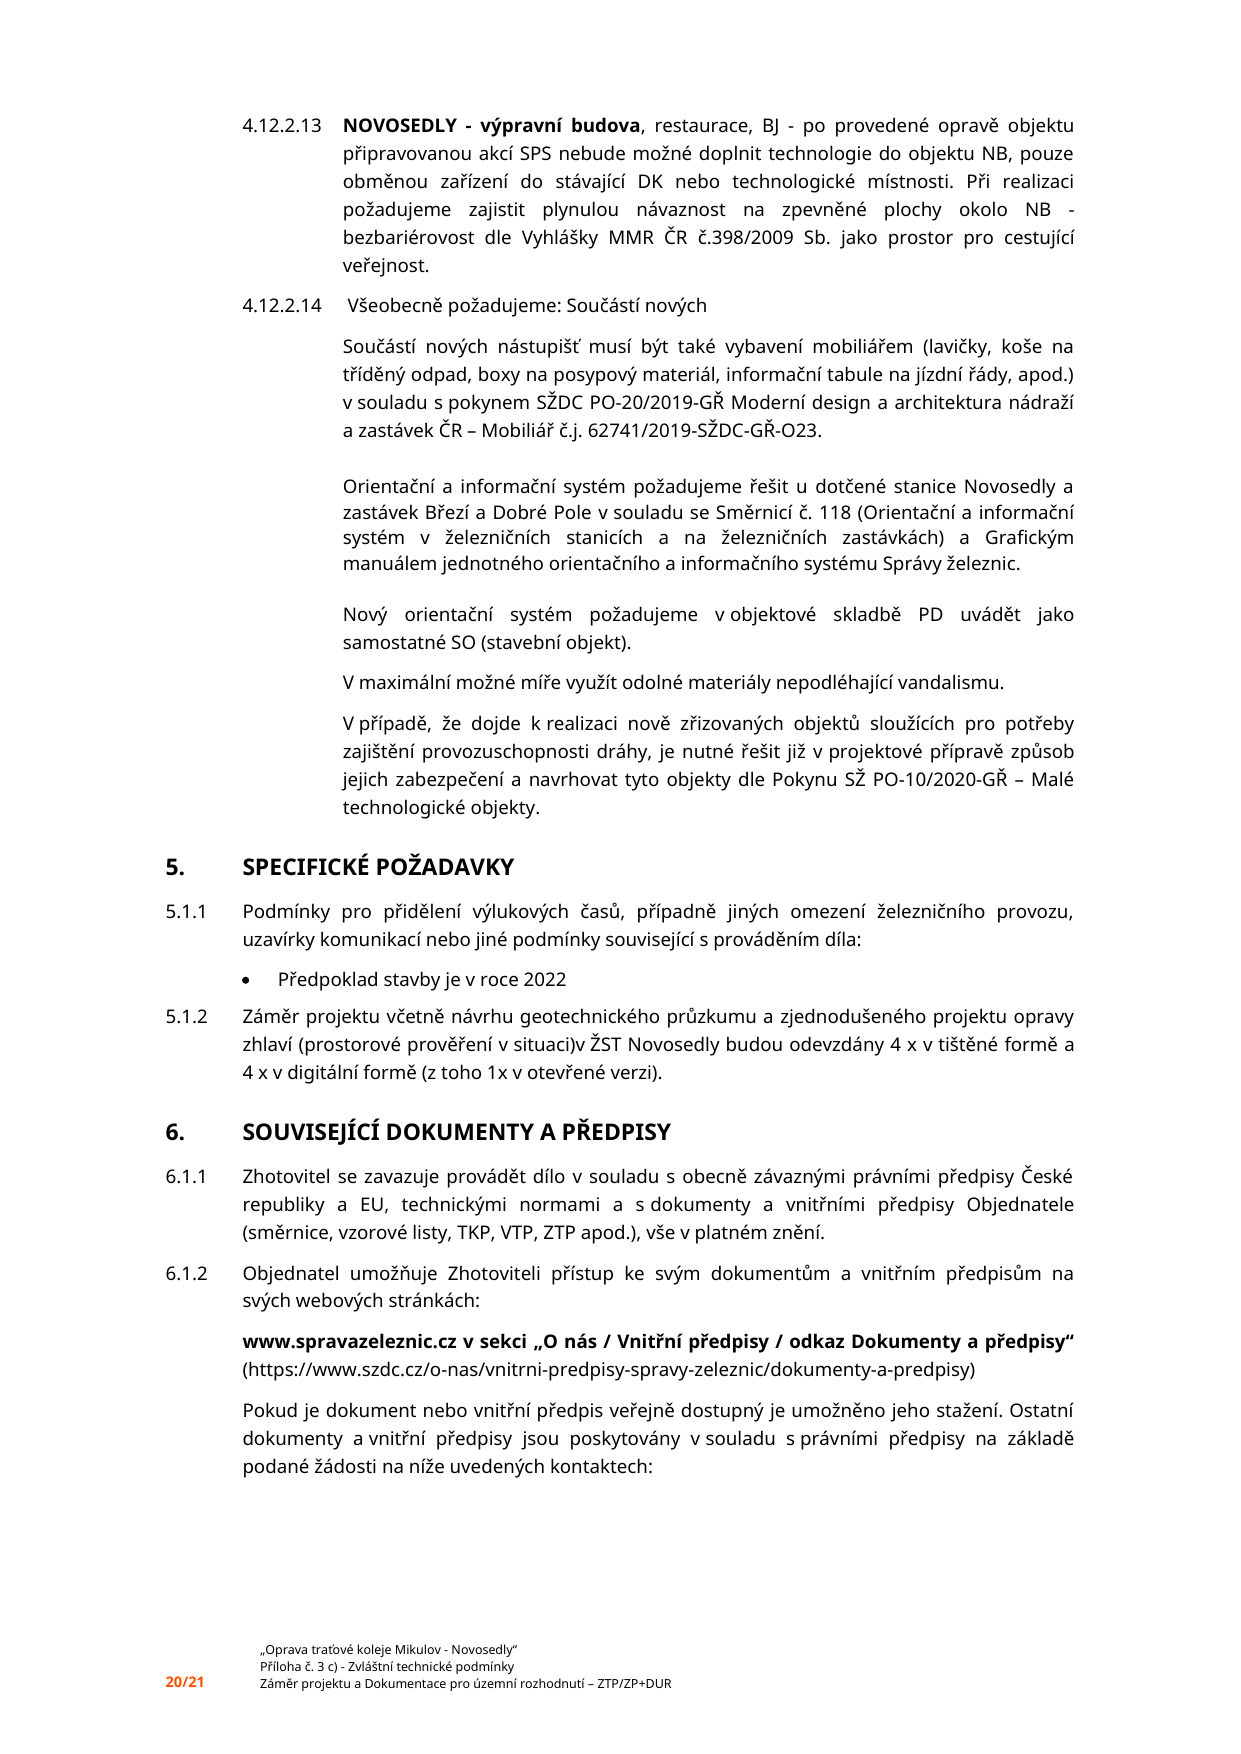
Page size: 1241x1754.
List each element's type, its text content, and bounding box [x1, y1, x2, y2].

text Zhotovitel se zavazuje provádět dílo v souladu s obecně závaznými právními předpisy České republiky a EU, technickými normami a s dokumenty a vnitřními předpisy Objednatele (směrnice, vzorové listy, TKP, VTP, ZTP apod.), vše v platném znění. [165, 1163, 1075, 1245]
text SPECIFICKÉ POŽADAVKY [165, 851, 1075, 883]
list Součástí nových nástupišť musí být také vybavení mobiliářem (lavičky, koše na tříděný odpad, boxy na posypový materiál, informační tabule na jízdní řády, apod.) v souladu s pokynem SŽDC PO-20/2019-GŘ Moderní design a architektura nádraží a zastávek ČR – Mobiliář č.j. 62741/2019-SŽDC-GŘ-O23. [343, 333, 1075, 443]
list V případě, že dojde k realizaci nově zřizovaných objektů sloužících pro potřeby zajištění provozuschopnosti dráhy, je nutné řešit již v projektové přípravě způsob jejich zabezpečení a navrhovat tyto objekty dle Pokynu SŽ PO-10/2020-GŘ – Malé technologické objekty. [343, 710, 1075, 820]
text Podmínky pro přidělení výlukových časů, případně jiných omezení železničního provozu, uzavírky komunikací nebo jiné podmínky související s prováděním díla: [165, 898, 1075, 952]
text Záměr projektu včetně návrhu geotechnického průzkumu a zjednodušeného projektu opravy zhlaví (prostorové prověření v situaci)v ŽST Novosedly budou odevzdány 4 x v tištěné formě a 4 x v digitální formě (z toho 1x v otevřené verzi). [165, 1003, 1075, 1085]
text Předpoklad stavby je v roce 2022 [242, 967, 1075, 992]
text NOVOSEDLY - výpravní budova, restaurace, BJ - po provedené opravě objektu připravovanou akcí SPS nebude možné doplnit technologie do objektu NB, pouze obměnou zařízení do stávající DK nebo technologické místnosti. Při realizaci požadujeme zajistit plynulou návaznost na zpevněné plochy okolo NB - bezbariérovost dle Vyhlášky MMR ČR č.398/2009 Sb. jako prostor pro cestující veřejnost. [242, 112, 1075, 278]
text Všeobecně požadujeme: Součástí nových [242, 293, 1075, 318]
text SOUVISEJÍCÍ DOKUMENTY A PŘEDPISY [165, 1116, 1075, 1148]
text Pokud je dokument nebo vnitřní předpis veřejně dostupný je umožněno jeho stažení. Ostatní dokumenty a vnitřní předpisy jsou poskytovány v souladu s právními předpisy na základě podané žádosti na níže uvedených kontaktech: [242, 1397, 1075, 1478]
text Objednatel umožňuje Zhotoviteli přístup ke svým dokumentům a vnitřním předpisům na svých webových stránkách: [165, 1260, 1075, 1313]
text www.spravazeleznic.cz v sekci „O nás / Vnitřní předpisy / odkaz Dokumenty a předpisy“ (https://www.szdc.cz/o-nas/vnitrni-predpisy-spravy-zeleznic/dokumenty-a-predpisy) [242, 1328, 1075, 1382]
list V maximální možné míře využít odolné materiály nepodléhající vandalismu. [343, 669, 1075, 695]
list Orientační a informační systém požadujeme řešit u dotčené stanice Novosedly a zastávek Březí a Dobré Pole v souladu se Směrnicí č. 118 (Orientační a informační systém v železničních stanicích a na železničních zastávkách) a Grafickým manuálem jednotného orientačního a informačního systému Správy železnic. [343, 473, 1075, 576]
list Nový orientační systém požadujeme v objektové skladbě PD uvádět jako samostatné SO (stavební objekt). [343, 601, 1075, 654]
